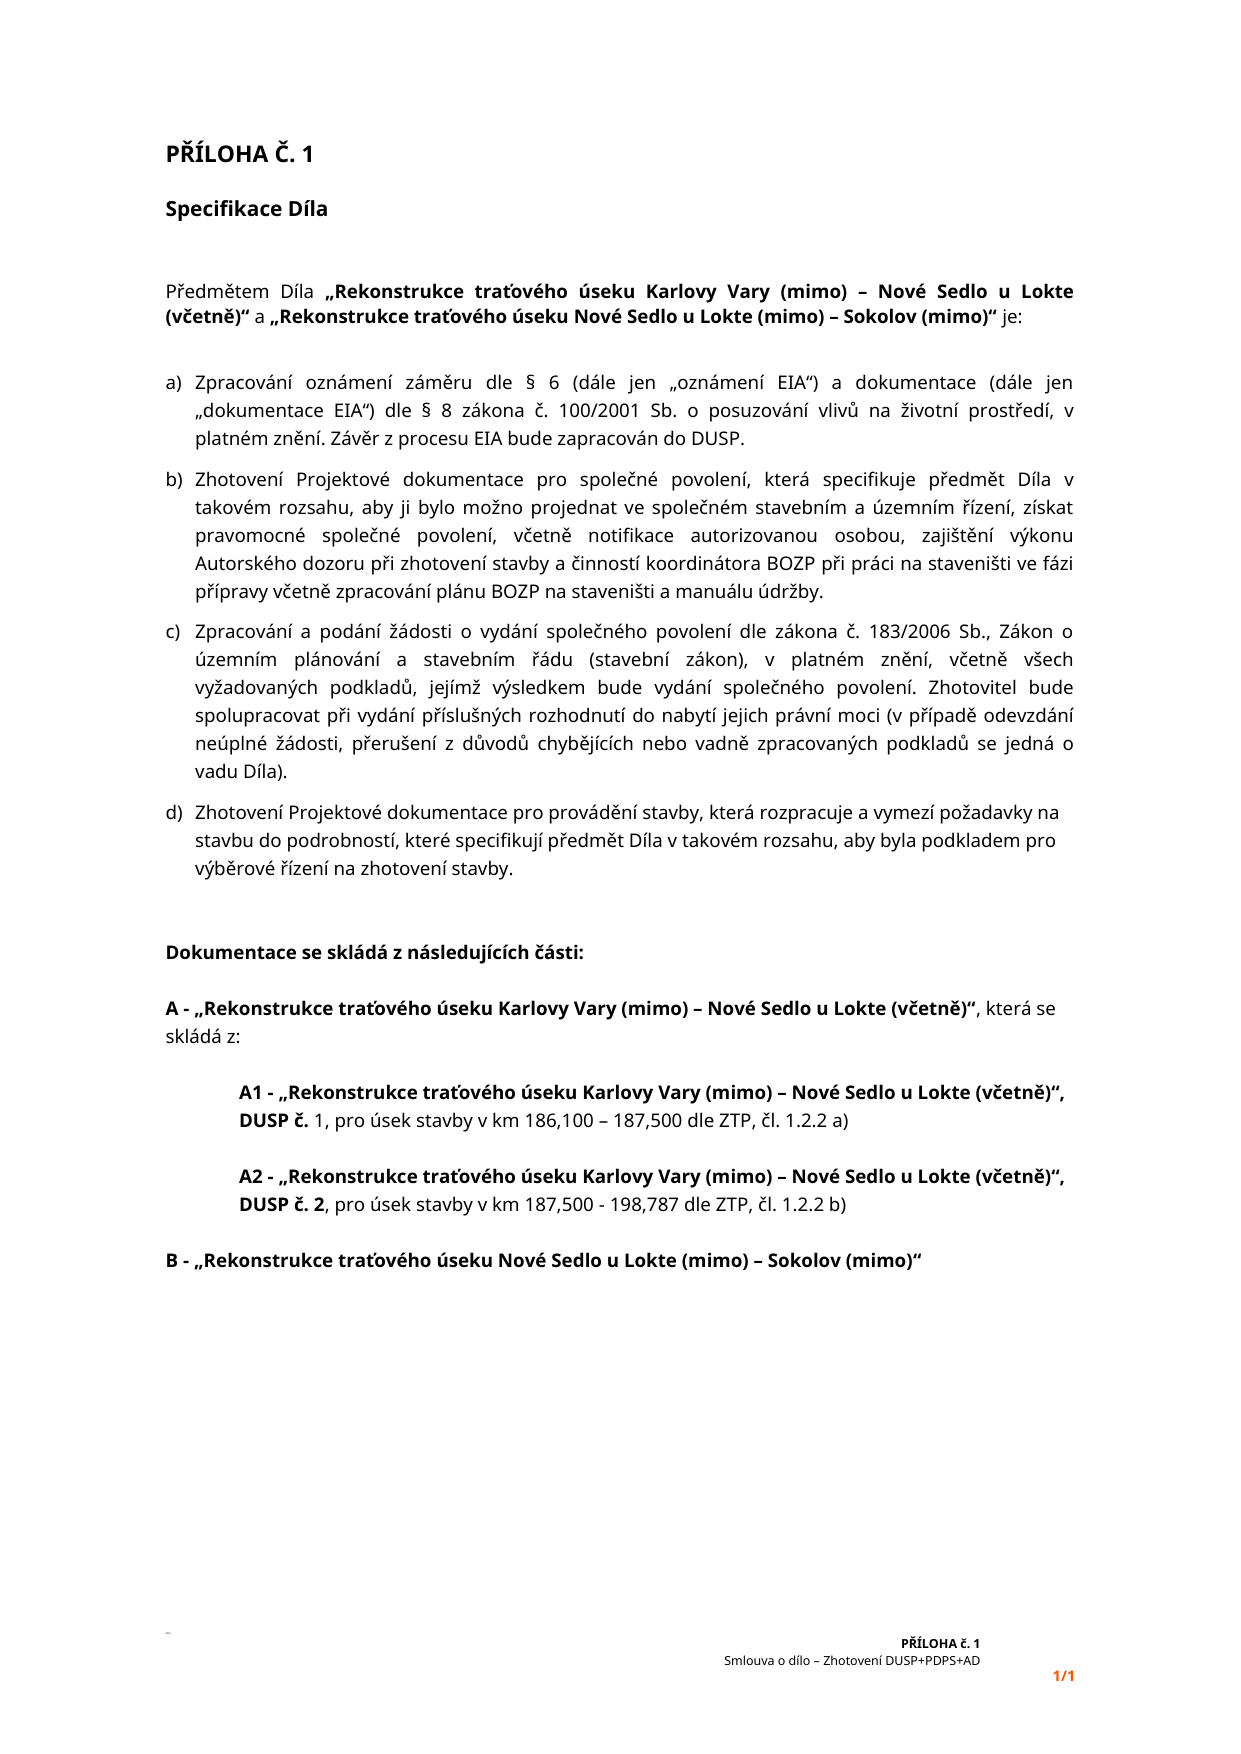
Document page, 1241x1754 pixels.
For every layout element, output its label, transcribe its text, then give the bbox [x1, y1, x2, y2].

list Zhotovení Projektové dokumentace pro provádění stavby, která rozpracuje a vymezí požadavky na stavbu do podrobností, které specifikují předmět Díla v takovém rozsahu, aby byla podkladem pro výběrové řízení na zhotovení stavby. [165, 799, 1075, 881]
text Předmětem Díla „Rekonstrukce traťového úseku Karlovy Vary (mimo) – Nové Sedlo u Lokte (včetně)“ a „Rekonstrukce traťového úseku Nové Sedlo u Lokte (mimo) – Sokolov (mimo)“ je: [165, 278, 1075, 329]
list Zpracování a podání žádosti o vydání společného povolení dle zákona č. 183/2006 Sb., Zákon o územním plánování a stavebním řádu (stavební zákon), v platném znění, včetně všech vyžadovaných podkladů, jejímž výsledkem bude vydání společného povolení. Zhotovitel bude spolupracovat při vydání příslušných rozhodnutí do nabytí jejich právní moci (v případě odevzdání neúplné žádosti, přerušení z důvodů chybějících nebo vadně zpracovaných podkladů se jedná o vadu Díla). [165, 619, 1075, 784]
list Zpracování oznámení záměru dle § 6 (dále jen „oznámení EIA“) a dokumentace (dále jen „dokumentace EIA“) dle § 8 zákona č. 100/2001 Sb. o posuzování vlivů na životní prostředí, v platném znění. Závěr z procesu EIA bude zapracován do DUSP. [165, 369, 1075, 451]
text A - „Rekonstrukce traťového úseku Karlovy Vary (mimo) – Nové Sedlo u Lokte (včetně)“, která se skládá z: [165, 995, 1075, 1049]
text A2 - „Rekonstrukce traťového úseku Karlovy Vary (mimo) – Nové Sedlo u Lokte (včetně)“, DUSP č. 2, pro úsek stavby v km 187,500 - 198,787 dle ZTP, čl. 1.2.2 b) [239, 1163, 1075, 1217]
text Specifikace Díla [165, 194, 1075, 222]
text B - „Rekonstrukce traťového úseku Nové Sedlo u Lokte (mimo) – Sokolov (mimo)“ [165, 1248, 1075, 1273]
text A1 - „Rekonstrukce traťového úseku Karlovy Vary (mimo) – Nové Sedlo u Lokte (včetně)“, DUSP č. 1, pro úsek stavby v km 186,100 – 187,500 dle ZTP, čl. 1.2.2 a) [239, 1079, 1075, 1133]
text Příloha č. 1 [165, 138, 1075, 170]
text Dokumentace se skládá z následujících části: [165, 939, 1075, 965]
list Zhotovení Projektové dokumentace pro společné povolení, která specifikuje předmět Díla v takovém rozsahu, aby ji bylo možno projednat ve společném stavebním a územním řízení, získat pravomocné společné povolení, včetně notifikace autorizovanou osobou, zajištění výkonu Autorského dozoru při zhotovení stavby a činností koordinátora BOZP při práci na staveništi ve fázi přípravy včetně zpracování plánu BOZP na staveništi a manuálu údržby. [165, 466, 1075, 604]
